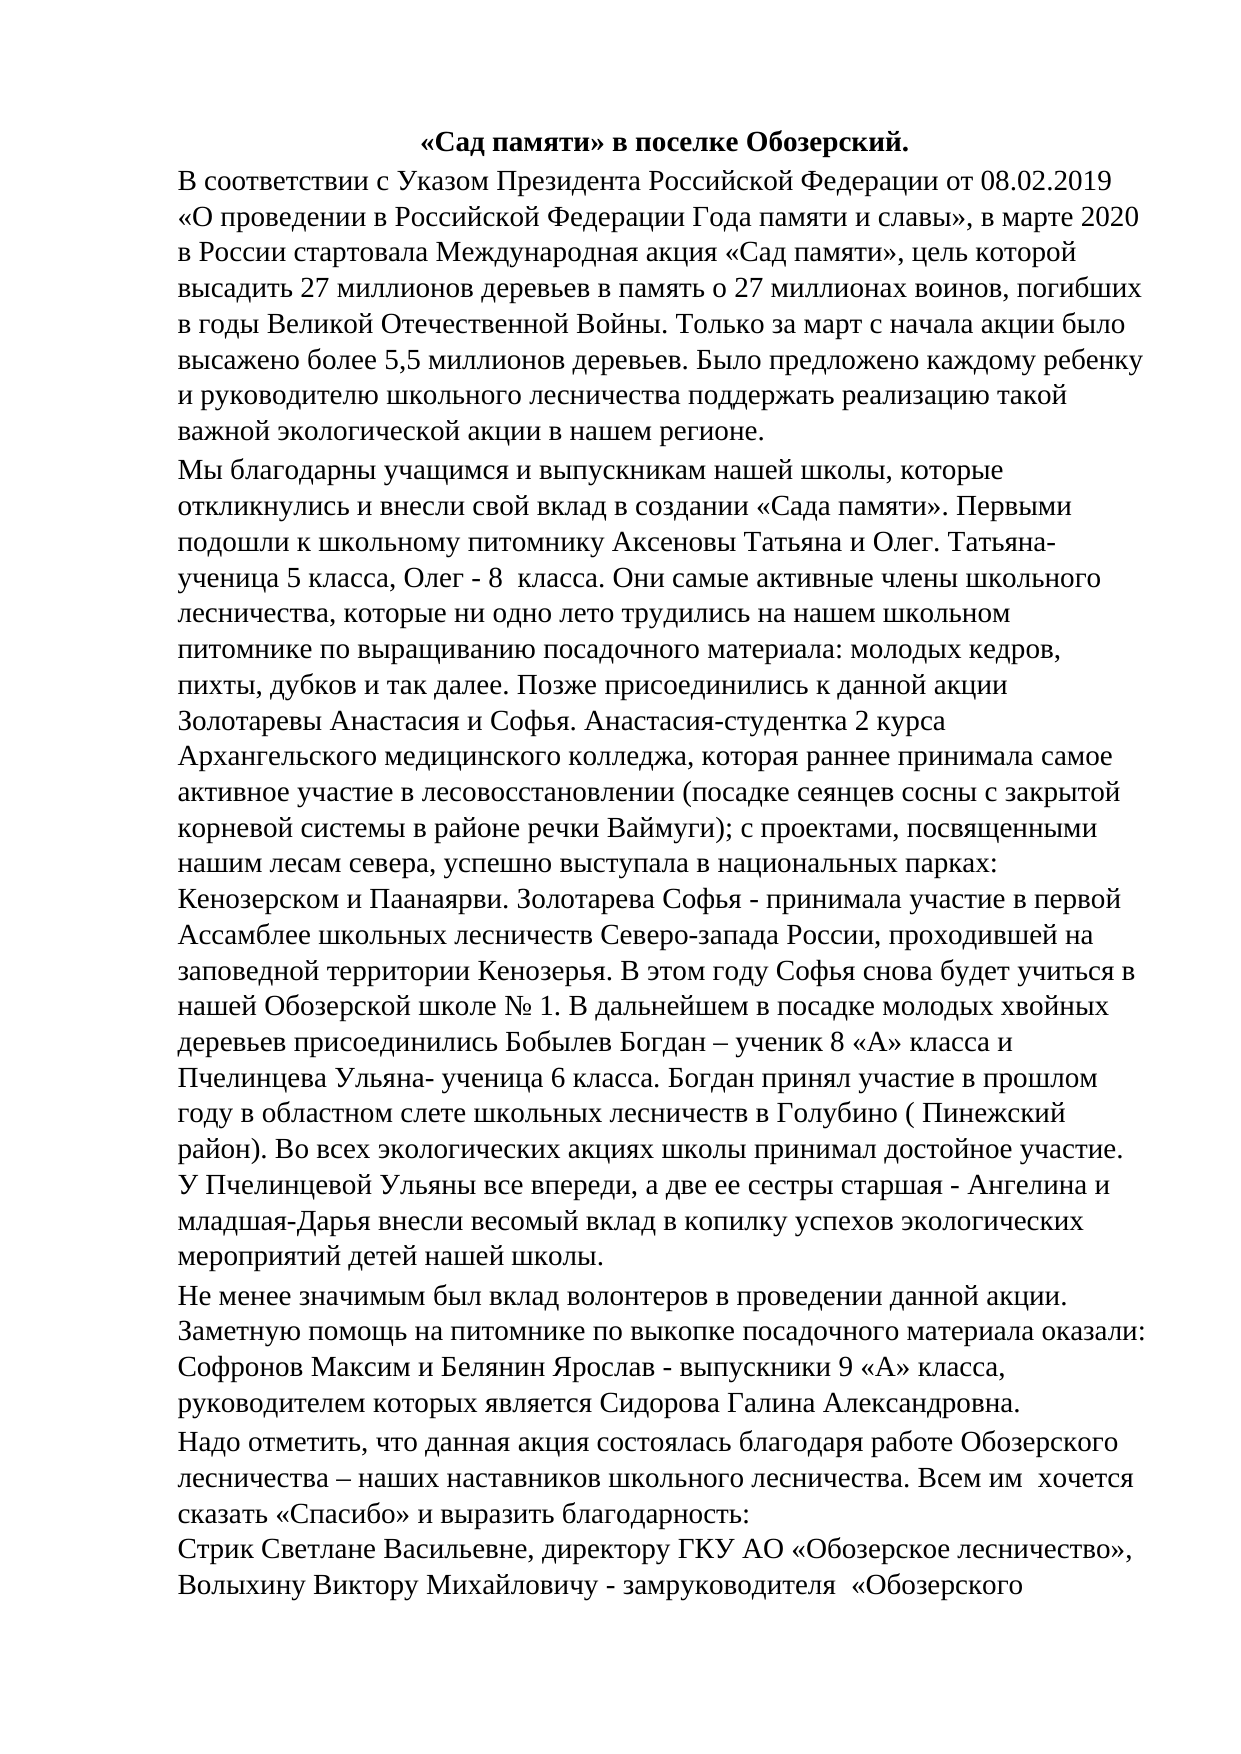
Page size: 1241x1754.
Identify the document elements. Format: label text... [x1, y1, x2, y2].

text «Сад памяти» в поселке Обозерский. [177, 122, 1152, 157]
text В соответствии с Указом Президента Российской Федерации от 08.02.2019 «О проведении в Российской Федерации Года памяти и славы», в марте 2020 в России стартовала Международная акция «Сад памяти», цель которой высадить 27 миллионов деревьев в память о 27 миллионах воинов, погибших в годы Великой Отечественной Войны. Только за март с начала акции было высажено более 5,5 миллионов деревьев. Было предложено каждому ребенку и руководителю школьного лесничества поддержать реализацию такой важной экологической акции в нашем регионе. [177, 161, 1152, 447]
text Не менее значимым был вклад волонтеров в проведении данной акции. Заметную помощь на питомнике по выкопке посадочного материала оказали: Софронов Максим и Белянин Ярослав - выпускники 9 «А» класса, руководителем которых является Сидорова Галина Александровна. [177, 1276, 1152, 1418]
text Мы благодарны учащимся и выпускникам нашей школы, которые откликнулись и внесли свой вклад в создании «Сада памяти». Первыми подошли к школьному питомнику Аксеновы Татьяна и Олег. Татьяна-ученица 5 класса, Олег - 8 класса. Они самые активные члены школьного лесничества, которые ни одно лето трудились на нашем школьном питомнике по выращиванию посадочного материала: молодых кедров, пихты, дубков и так далее. Позже присоединились к данной акции Золотаревы Анастасия и Софья. Анастасия-студентка 2 курса Архангельского медицинского колледжа, которая раннее принимала самое активное участие в лесовосстановлении (посадке сеянцев сосны с закрытой корневой системы в районе речки Ваймуги); с проектами, посвященными нашим лесам севера, успешно выступала в национальных парках: Кенозерском и Паанаярви. Золотарева Софья - принимала участие в первой Ассамблее школьных лесничеств Северо-запада России, проходившей на заповедной территории Кенозерья. В этом году Софья снова будет учиться в нашей Обозерской школе № 1. В дальнейшем в посадке молодых хвойных деревьев присоединились Бобылев Богдан – ученик 8 «А» класса и Пчелинцева Ульяна- ученица 6 класса. Богдан принял участие в прошлом году в областном слете школьных лесничеств в Голубино ( Пинежский район). Во всех экологических акциях школы принимал достойное участие. У Пчелинцевой Ульяны все впереди, а две ее сестры старшая - Ангелина и младшая-Дарья внесли весомый вклад в копилку успехов экологических мероприятий детей нашей школы. [177, 450, 1152, 1272]
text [177, 1422, 1152, 1601]
